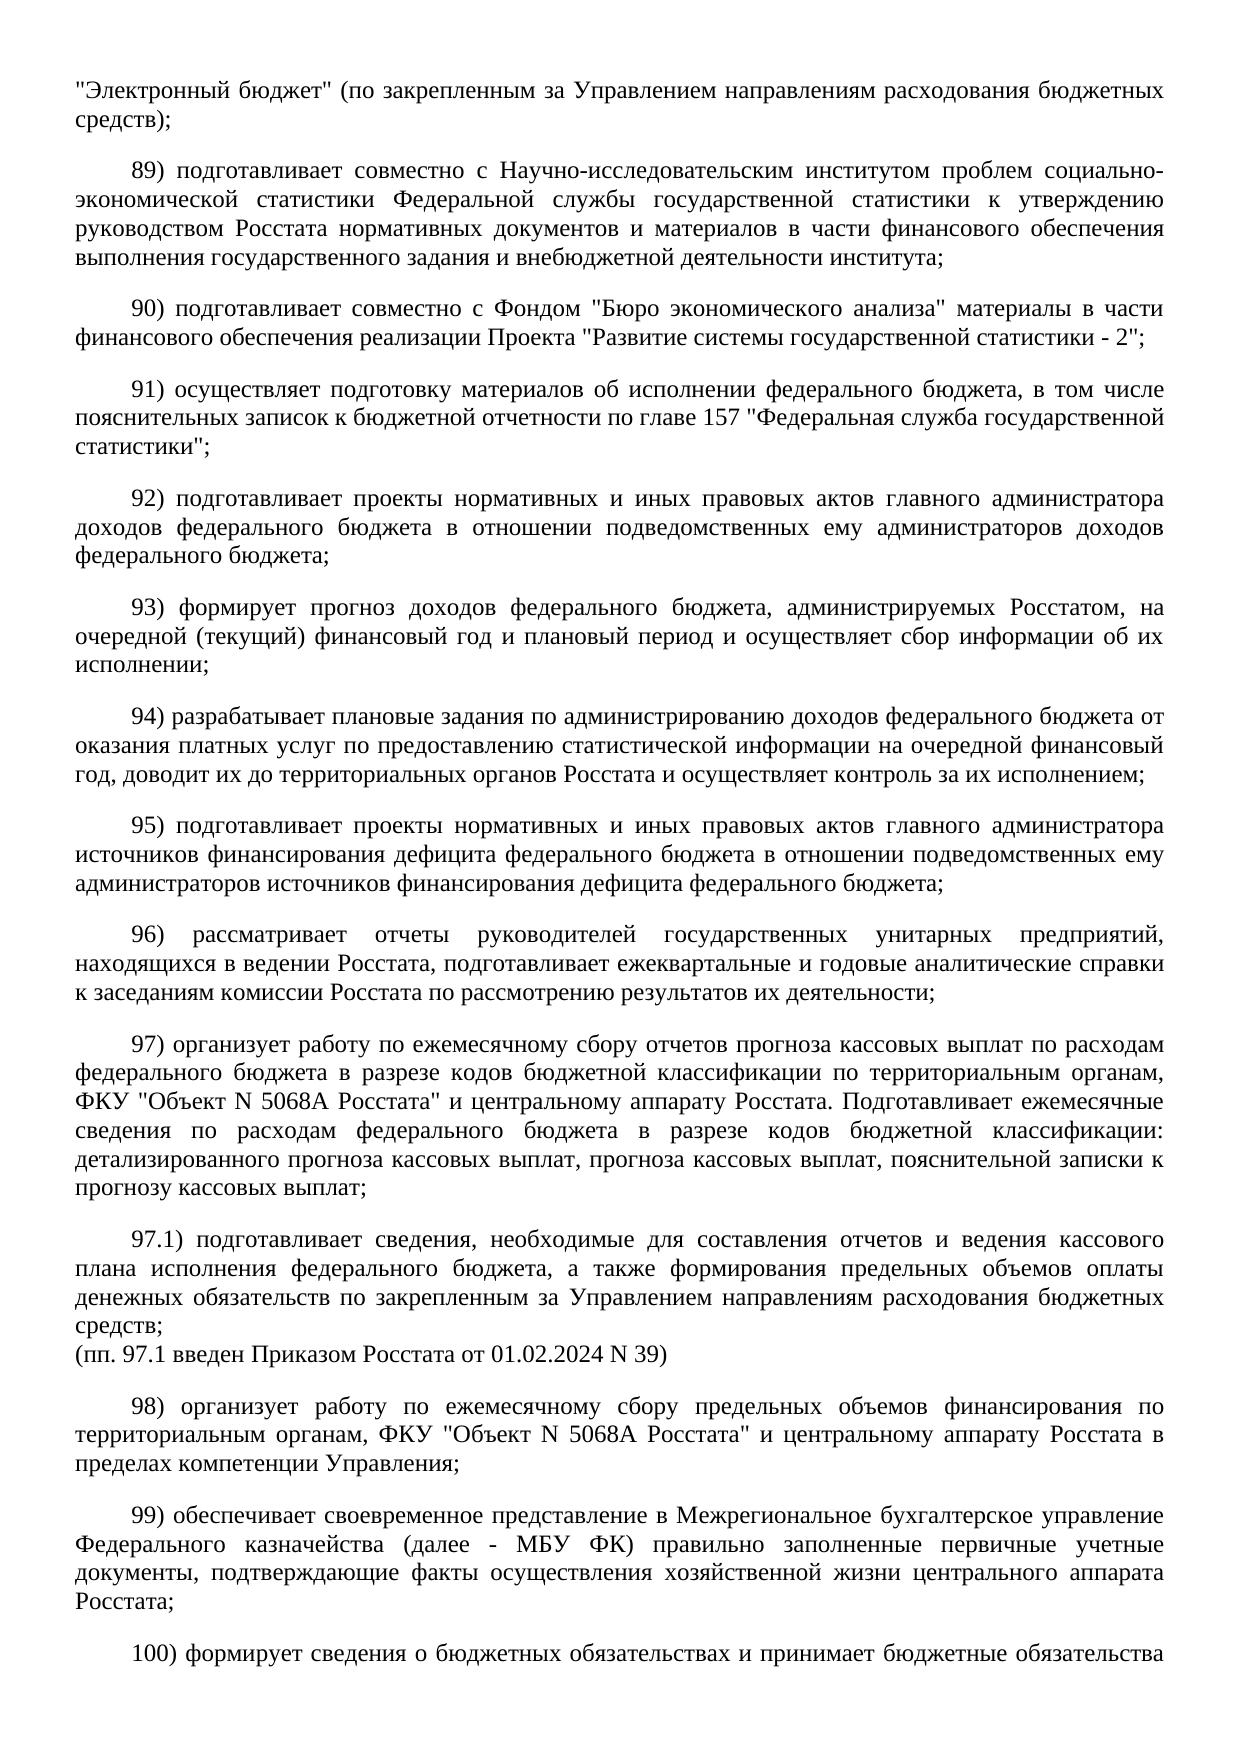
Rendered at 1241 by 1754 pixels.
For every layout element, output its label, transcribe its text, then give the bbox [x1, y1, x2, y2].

text 95) подготавливает проекты нормативных и иных правовых актов главного администратора источников финансирования дефицита федерального бюджета в отношении подведомственных ему администраторов источников финансирования дефицита федерального бюджета; [75, 810, 1165, 897]
text 96) рассматривает отчеты руководителей государственных унитарных предприятий, находящихся в ведении Росстата, подготавливает ежеквартальные и годовые аналитические справки к заседаниям комиссии Росстата по рассмотрению результатов их деятельности; [75, 919, 1165, 1006]
text 91) осуществляет подготовку материалов об исполнении федерального бюджета, в том числе пояснительных записок к бюджетной отчетности по главе 157 "Федеральная служба государственной статистики"; [75, 374, 1165, 460]
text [75, 75, 1165, 132]
text 89) подготавливает совместно с Научно-исследовательским институтом проблем социально-экономической статистики Федеральной службы государственной статистики к утверждению руководством Росстата нормативных документов и материалов в части финансового обеспечения выполнения государственного задания и внебюджетной деятельности института; [75, 155, 1165, 270]
text 99) обеспечивает своевременное представление в Межрегиональное бухгалтерское управление Федерального казначейства (далее - МБУ ФК) правильно заполненные первичные учетные документы, подтверждающие факты осуществления хозяйственной жизни центрального аппарата Росстата; [75, 1500, 1165, 1615]
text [75, 1638, 1165, 1667]
text (пп. 97.1 введен Приказом Росстата от 01.02.2024 N 39) [75, 1339, 1165, 1368]
text 93) формирует прогноз доходов федерального бюджета, администрируемых Росстатом, на очередной (текущий) финансовый год и плановый период и осуществляет сбор информации об их исполнении; [75, 592, 1165, 678]
text 97.1) подготавливает сведения, необходимые для составления отчетов и ведения кассового плана исполнения федерального бюджета, а также формирования предельных объемов оплаты денежных обязательств по закрепленным за Управлением направлениям расходования бюджетных средств; [75, 1224, 1165, 1339]
text 97) организует работу по ежемесячному сбору отчетов прогноза кассовых выплат по расходам федерального бюджета в разрезе кодов бюджетной классификации по территориальным органам, ФКУ "Объект N 5068А Росстата" и центральному аппарату Росстата. Подготавливает ежемесячные сведения по расходам федерального бюджета в разрезе кодов бюджетной классификации: детализированного прогноза кассовых выплат, прогноза кассовых выплат, пояснительной записки к прогнозу кассовых выплат; [75, 1029, 1165, 1201]
text 90) подготавливает совместно с Фондом "Бюро экономического анализа" материалы в части финансового обеспечения реализации Проекта "Развитие системы государственной статистики - 2"; [75, 293, 1165, 351]
text 94) разрабатывает плановые задания по администрированию доходов федерального бюджета от оказания платных услуг по предоставлению статистической информации на очередной финансовый год, доводит их до территориальных органов Росстата и осуществляет контроль за их исполнением; [75, 701, 1165, 787]
text 98) организует работу по ежемесячному сбору предельных объемов финансирования по территориальным органам, ФКУ "Объект N 5068А Росстата" и центральному аппарату Росстата в пределах компетенции Управления; [75, 1391, 1165, 1477]
text 92) подготавливает проекты нормативных и иных правовых актов главного администратора доходов федерального бюджета в отношении подведомственных ему администраторов доходов федерального бюджета; [75, 483, 1165, 569]
